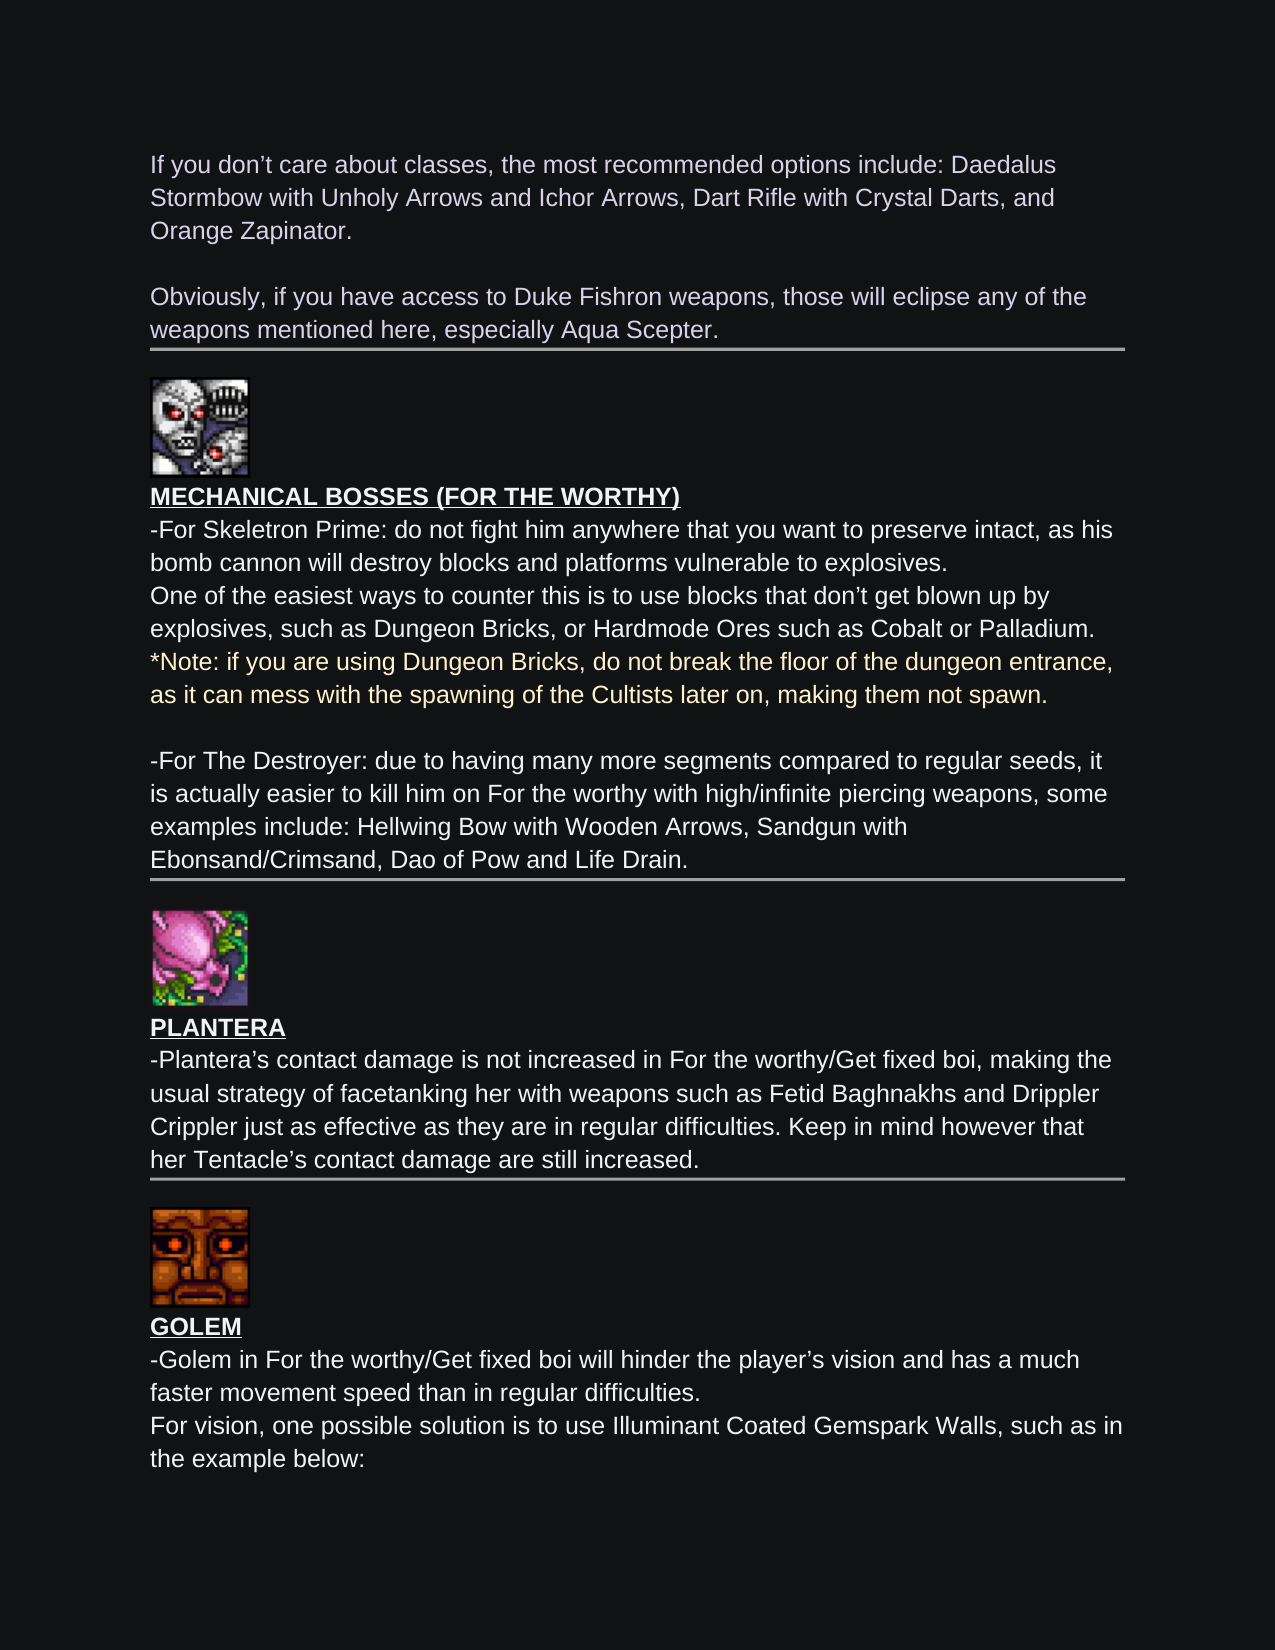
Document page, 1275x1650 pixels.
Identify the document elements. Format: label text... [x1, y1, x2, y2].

text -For The Destroyer: due to having many more segments compared to regular seeds, it is actually easier to kill him on For the worthy with high/infinite piercing weapons, some examples include: Hellwing Bow with Wooden Arrows, Sandgun with Ebonsand/Crimsand, Dao of Pow and Life Drain. PLANTERA -Plantera’s contact damage is not increased in For the worthy/Get fixed boi, making the usual strategy of facetanking her with weapons such as Fetid Baghnakhs and Drippler Crippler just as effective as they are in regular difficulties. Keep in mind however that her Tentacle’s contact damage are still increased. [150, 882, 1125, 1173]
text Obviously, if you have access to Duke Fishron weapons, those will eclipse any of the weapons mentioned here, especially Aqua Scepter. MECHANICAL BOSSES (FOR THE WORTHY) -For Skeletron Prime: do not fight him anywhere that you want to preserve intact, as his bomb cannon will destroy blocks and platforms vulnerable to explosives. One of the easiest ways to counter this is to use blocks that don’t get blown up by explosives, such as Dungeon Bricks, or Hardmode Ores such as Cobalt or Palladium. *Note: if you are using Dungeon Bricks, do not break the floor of the dungeon entrance, as it can mess with the spawning of the Cultists later on, making them not spawn. [150, 351, 1125, 709]
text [150, 150, 1125, 245]
text GOLEM -Golem in For the worthy/Get fixed boi will hinder the player’s vision and has a much faster movement speed than in regular difficulties. For vision, one possible solution is to use Illuminant Coated Gemspark Walls, such as in the example below: This does require you to learn how to lure Golem outside the Temple to fight, the methods of which are in the regular Strategy Guide -Using bright colored walls with Illuminant Coating also work, although results for those will vary. [150, 1208, 1125, 1473]
picture [150, 908, 251, 1009]
text -For The Destroyer: due to having many more segments compared to regular seeds, it is actually easier to kill him on For the worthy with high/infinite piercing weapons, some examples include: Hellwing Bow with Wooden Arrows, Sandgun with Ebonsand/Crimsand, Dao of Pow and Life Drain. PLANTERA -Plantera’s contact damage is not increased in For the worthy/Get fixed boi, making the usual strategy of facetanking her with weapons such as Fetid Baghnakhs and Drippler Crippler just as effective as they are in regular difficulties. Keep in mind however that her Tentacle’s contact damage are still increased. [150, 746, 1125, 878]
text Obviously, if you have access to Duke Fishron weapons, those will eclipse any of the weapons mentioned here, especially Aqua Scepter. MECHANICAL BOSSES (FOR THE WORTHY) -For Skeletron Prime: do not fight him anywhere that you want to preserve intact, as his bomb cannon will destroy blocks and platforms vulnerable to explosives. One of the easiest ways to counter this is to use blocks that don’t get blown up by explosives, such as Dungeon Bricks, or Hardmode Ores such as Cobalt or Palladium. *Note: if you are using Dungeon Bricks, do not break the floor of the dungeon entrance, as it can mess with the spawning of the Cultists later on, making them not spawn. [150, 282, 1125, 347]
picture [150, 1207, 251, 1308]
picture [150, 377, 251, 478]
